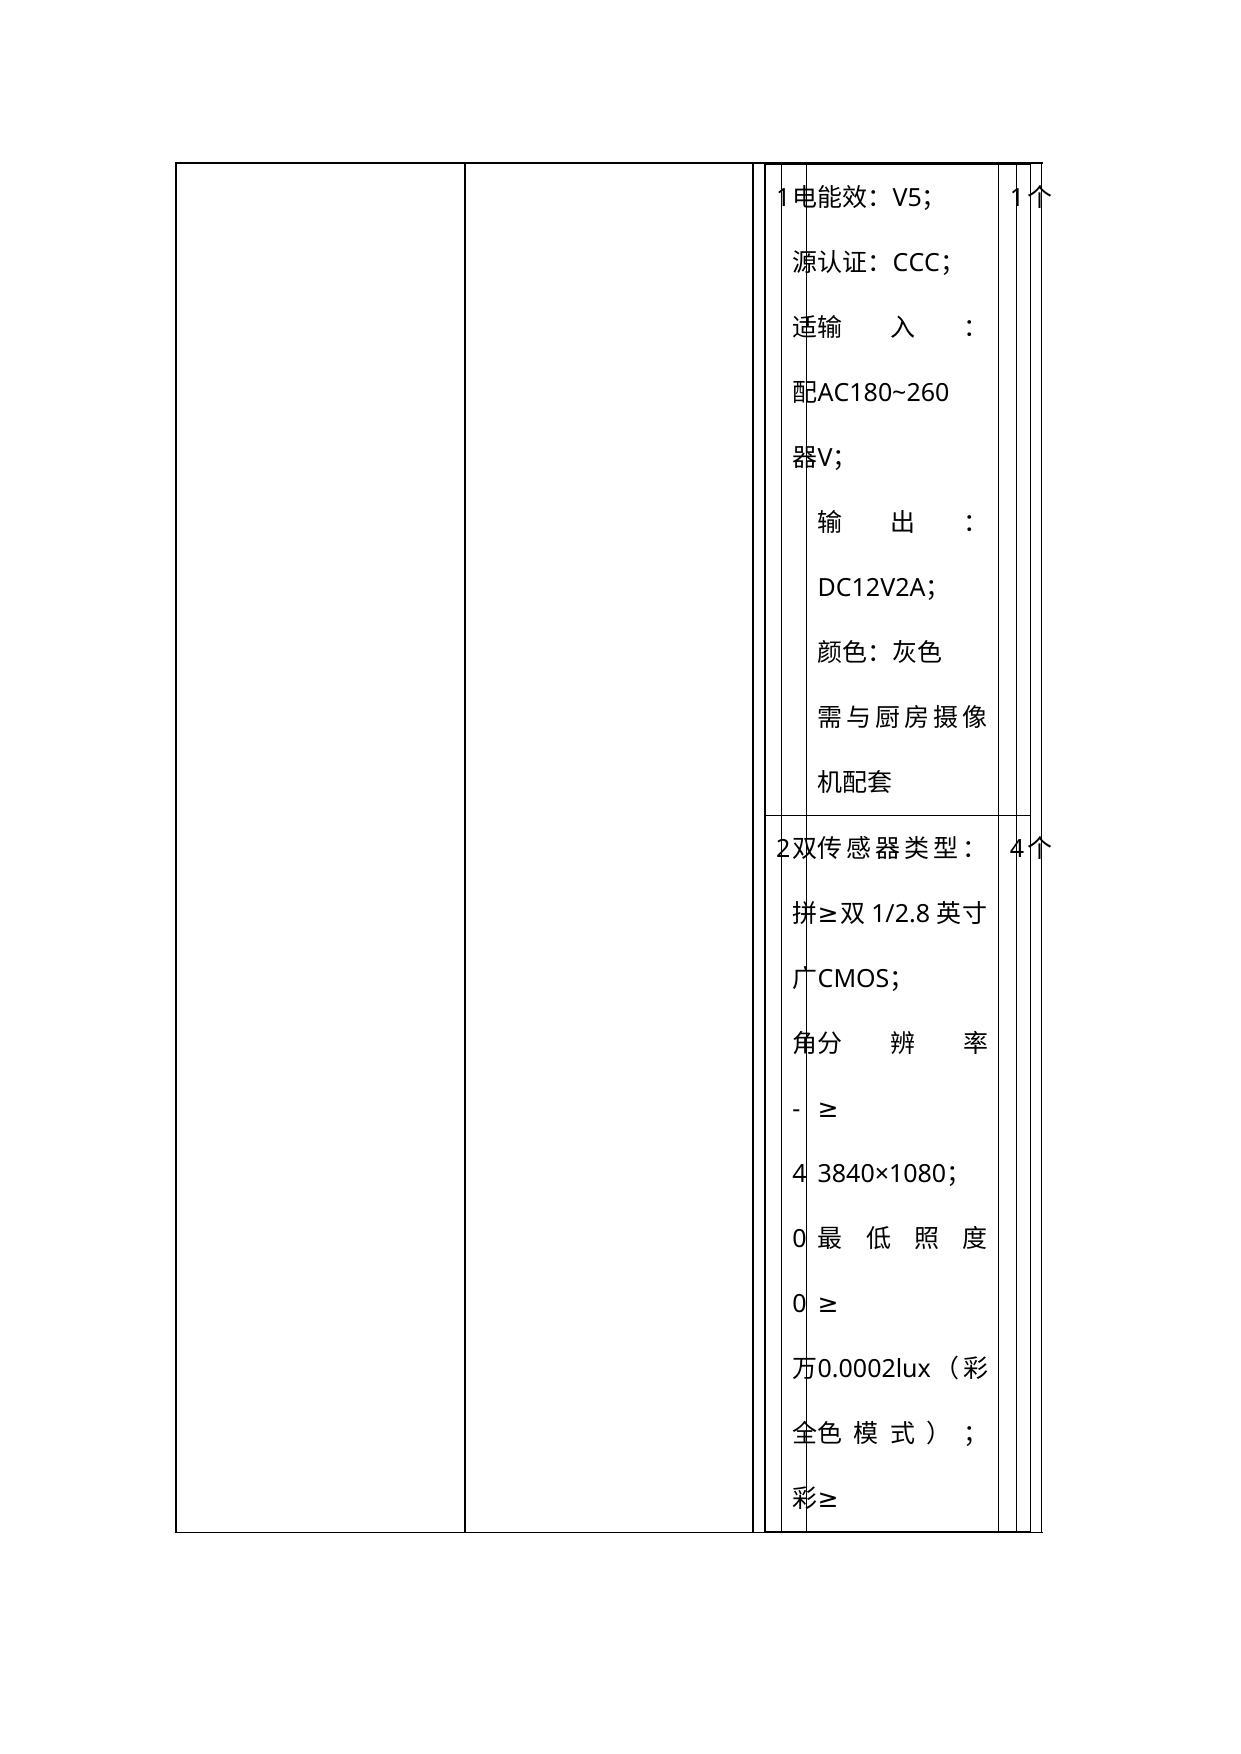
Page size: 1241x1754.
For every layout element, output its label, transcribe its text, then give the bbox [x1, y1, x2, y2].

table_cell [999, 165, 1016, 815]
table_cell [766, 165, 781, 815]
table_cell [1017, 816, 1030, 1531]
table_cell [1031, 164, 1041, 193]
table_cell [1031, 188, 1041, 844]
table_cell ★ [466, 164, 752, 1532]
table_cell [754, 164, 764, 1532]
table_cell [999, 816, 1016, 1531]
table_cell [766, 816, 781, 1531]
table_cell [782, 816, 806, 1531]
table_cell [1031, 839, 1041, 1532]
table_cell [1017, 165, 1030, 815]
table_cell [807, 165, 998, 815]
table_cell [807, 816, 998, 1531]
table_cell 1 [177, 164, 464, 1532]
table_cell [782, 165, 806, 815]
